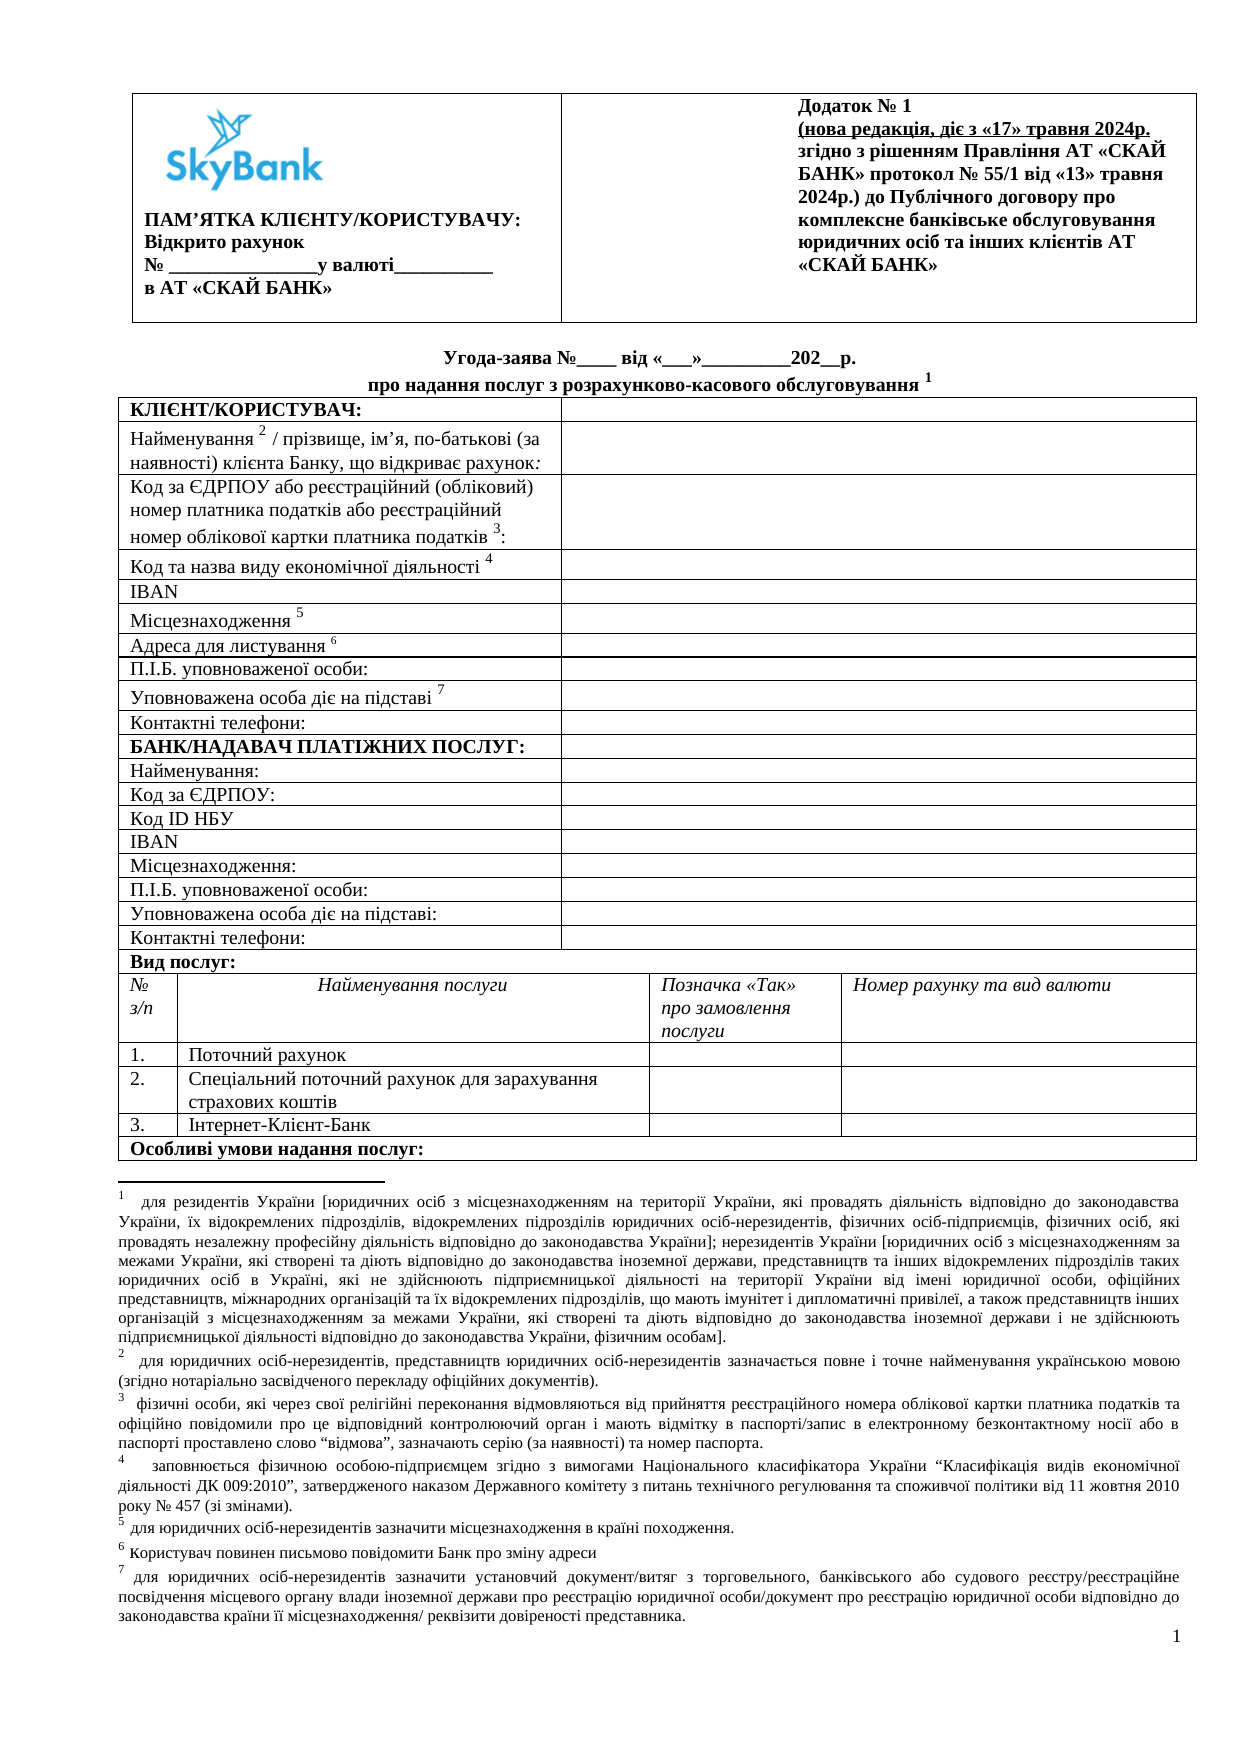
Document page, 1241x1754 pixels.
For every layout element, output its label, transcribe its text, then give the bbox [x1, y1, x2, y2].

text Угода-заява №____ від «___»_________202__р. [118, 346, 1181, 368]
table_cell IBAN [119, 580, 561, 603]
table_cell Код за ЄДРПОУ або реєстраційний (обліковий) номер платника податків або реєстраційний номер облікової картки платника податків : [119, 475, 561, 549]
table_cell IBAN [119, 830, 561, 853]
table_cell П.І.Б. уповноваженої особи: [119, 878, 561, 901]
table_cell Спеціальний поточний рахунок для зарахування страхових коштів [178, 1067, 649, 1112]
table_cell [562, 681, 1196, 710]
table_cell Найменування / прізвище, ім’я, по-батькові (за наявності) клієнта Банку, що відкриває рахунок: [119, 422, 561, 474]
table_cell Найменування послуги [178, 974, 649, 1042]
table_cell [562, 550, 1196, 579]
table_cell Позначка «Так» про замовлення послуги [650, 974, 841, 1042]
picture [146, 98, 353, 203]
text про надання послуг з розрахунково-касового обслуговування [118, 368, 1181, 397]
table_cell П.І.Б. уповноваженої особи: [119, 658, 561, 680]
table_cell Місцезнаходження: [119, 854, 561, 877]
table_cell Особливі умови надання послуг: [119, 1137, 1196, 1160]
table_cell [562, 783, 1196, 805]
table_cell [842, 1114, 1196, 1136]
table_header КЛІЄНТ/КОРИСТУВАЧ: [119, 398, 561, 421]
table_cell [562, 604, 1196, 632]
table_cell [562, 806, 1196, 829]
table_cell Контактні телефони: [119, 926, 561, 948]
table_cell [562, 475, 1196, 549]
table_cell [562, 926, 1196, 948]
table_cell Код та назва виду економічної діяльності [119, 550, 561, 579]
table_cell [562, 759, 1196, 782]
table_cell Уповноважена особа діє на підставі: [119, 902, 561, 925]
table_cell Контактні телефони: [119, 711, 561, 734]
table_cell [562, 878, 1196, 901]
table_header [562, 398, 1196, 421]
table_cell [562, 854, 1196, 877]
table_cell [562, 830, 1196, 853]
table_cell Інтернет-Клієнт-Банк [178, 1114, 649, 1136]
table_cell [562, 658, 1196, 680]
table_cell [562, 580, 1196, 603]
table_cell № з/п [119, 974, 177, 1042]
table_cell Уповноважена особа діє на підставі [119, 681, 561, 710]
table_cell [562, 634, 1196, 656]
table_cell [562, 735, 1196, 758]
table_cell Поточний рахунок [178, 1043, 649, 1066]
table_cell Місцезнаходження [119, 604, 561, 632]
table_cell 2. [119, 1067, 177, 1112]
table_header Додаток № 1 (нова редакція, діє з «17» травня 2024р. згідно з рішенням Правління АТ «СКАЙ БАНК» протокол № 55/1 від «13» травня 2024р.) до Публічного договору про комплексне банківське обслуговування юридичних осіб та інших клієнтів АТ «СКАЙ БАНК» [562, 94, 1196, 322]
table_cell [842, 1067, 1196, 1112]
table_cell БАНК/НАДАВАЧ ПЛАТІЖНИХ ПОСЛУГ: [119, 735, 561, 758]
table_cell Найменування: [119, 759, 561, 782]
table_cell [562, 902, 1196, 925]
table_cell 1. [119, 1043, 177, 1066]
table_header ПАМ’ЯТКА КЛІЄНТУ/КОРИСТУВАЧУ: Відкрито рахунок № _______________у валюті__________ в АТ «СКАЙ БАНК» [133, 94, 561, 322]
table_cell Адреса для листування [119, 634, 561, 656]
table_cell 3. [119, 1114, 177, 1136]
table_cell Код за ЄДРПОУ: [119, 783, 561, 805]
table_cell [650, 1067, 841, 1112]
table_cell Вид послуг: [119, 950, 1196, 972]
table_cell [562, 422, 1196, 474]
table_cell Номер рахунку та вид валюти [842, 974, 1196, 1042]
table_cell Код ID НБУ [119, 806, 561, 829]
table_cell [650, 1114, 841, 1136]
table_cell [650, 1043, 841, 1066]
table_cell [842, 1043, 1196, 1066]
table_cell [562, 711, 1196, 734]
